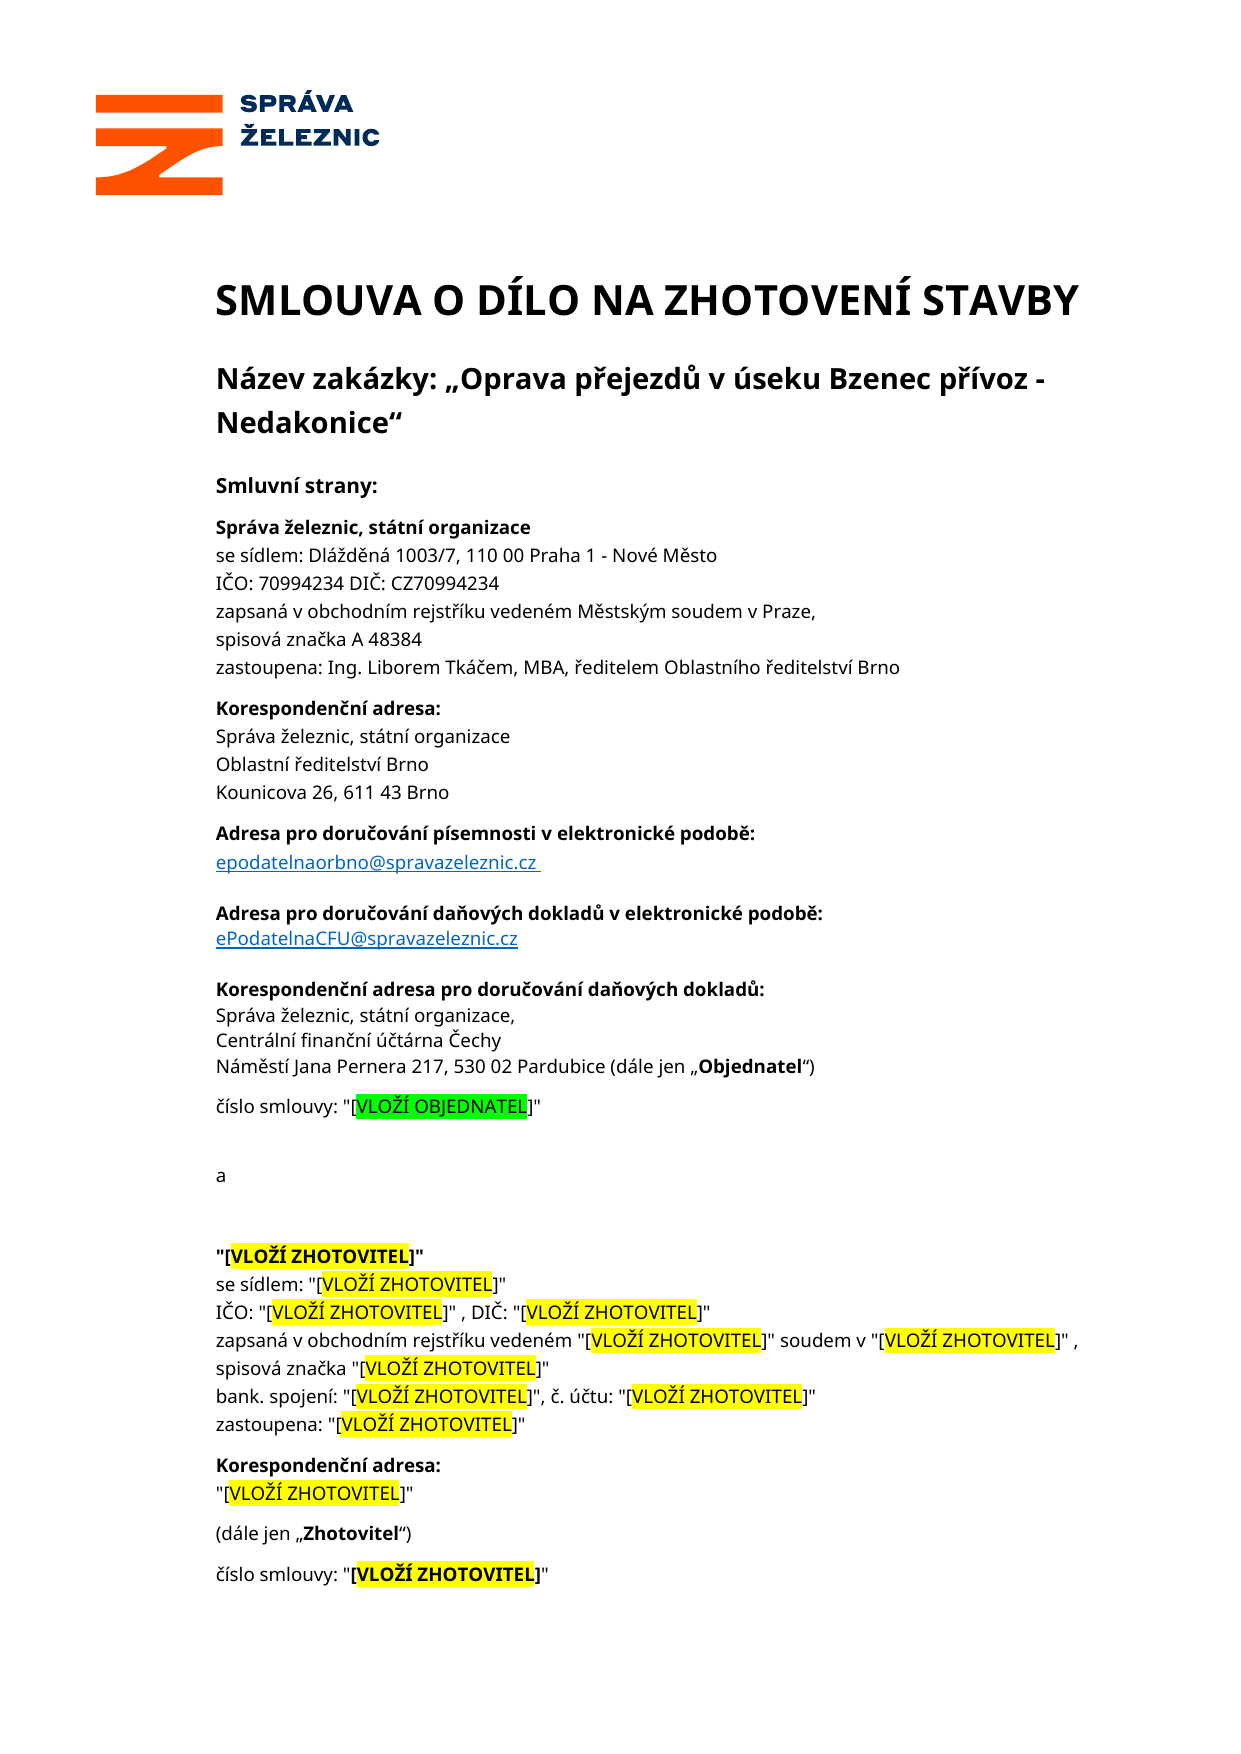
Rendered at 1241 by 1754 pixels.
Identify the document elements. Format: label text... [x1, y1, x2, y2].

text spisová značka "[VLOŽÍ ZHOTOVITEL]" [216, 1355, 365, 1381]
text Správa železnic, státní organizace [216, 514, 1093, 540]
text SMLOUVA O DÍLO NA ZHOTOVENÍ STAVBY [216, 271, 1093, 328]
text Adresa pro doručování písemnosti v elektronické podobě: [216, 820, 1093, 845]
text Náměstí Jana Pernera 217, 530 02 Pardubice (dále jen „Objednatel“) [216, 1053, 1093, 1079]
text IČO: 70994234 DIČ: CZ70994234 [216, 571, 1093, 596]
text číslo smlouvy: "[VLOŽÍ ZHOTOVITEL]" [534, 1561, 1093, 1587]
text číslo smlouvy: "[VLOŽÍ OBJEDNATEL]" [216, 1094, 356, 1119]
text číslo smlouvy: "[VLOŽÍ OBJEDNATEL]" [527, 1094, 1093, 1119]
text Smluvní strany: [216, 471, 1093, 499]
text (dále jen „Zhotovitel“) [216, 1521, 1093, 1546]
text Správa železnic, státní organizace [216, 723, 1093, 749]
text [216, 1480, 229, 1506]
text se sídlem: "[VLOŽÍ ZHOTOVITEL]" [492, 1271, 1093, 1297]
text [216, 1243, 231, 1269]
text Oblastní ředitelství Brno [216, 751, 1093, 777]
text se sídlem: "[VLOŽÍ ZHOTOVITEL]" [216, 1271, 322, 1297]
text číslo smlouvy: "[VLOŽÍ ZHOTOVITEL]" [216, 1561, 357, 1587]
text spisová značka "[VLOŽÍ ZHOTOVITEL]" [536, 1355, 1093, 1381]
text "[VLOŽÍ ZHOTOVITEL]" [409, 1243, 1093, 1269]
text a [216, 1162, 1093, 1188]
text spisová značka A 48384 [216, 627, 1093, 652]
text se sídlem: Dlážděná 1003/7, 110 00 Praha 1 - Nové Město [216, 543, 1093, 568]
text zastoupena: Ing. Liborem Tkáčem, MBA, ředitelem Oblastního ředitelství Brno [216, 655, 1093, 680]
text zapsaná v obchodním rejstříku vedeném Městským soudem v Praze, [216, 599, 1093, 624]
text Korespondenční adresa: [216, 695, 1093, 721]
text ePodatelnaCFU@spravazeleznic.cz [216, 926, 1093, 951]
text epodatelnaorbno@spravazeleznic.cz [216, 849, 1093, 874]
text zastoupena: "[VLOŽÍ ZHOTOVITEL]" [512, 1411, 1093, 1437]
text zapsaná v obchodním rejstříku vedeném "[VLOŽÍ ZHOTOVITEL]" soudem v "[VLOŽÍ ZHOTOVITEL]" , [216, 1327, 1093, 1353]
text Adresa pro doručování daňových dokladů v elektronické podobě: [216, 900, 1093, 926]
text "[VLOŽÍ ZHOTOVITEL]" [399, 1480, 1093, 1506]
text zastoupena: "[VLOŽÍ ZHOTOVITEL]" [216, 1411, 341, 1437]
text Centrální finanční účtárna Čechy [216, 1028, 1093, 1053]
text IČO: "[VLOŽÍ ZHOTOVITEL]" , DIČ: "[VLOŽÍ ZHOTOVITEL]" [697, 1299, 1093, 1325]
text Korespondenční adresa pro doručování daňových dokladů: [216, 977, 1093, 1002]
text bank. spojení: "[VLOŽÍ ZHOTOVITEL]", č. účtu: "[VLOŽÍ ZHOTOVITEL]" [216, 1383, 1093, 1409]
text Správa železnic, státní organizace, [216, 1002, 1093, 1028]
text Název zakázky: „Oprava přejezdů v úseku Bzenec přívoz - Nedakonice“ [216, 358, 1093, 442]
text Korespondenční adresa: [216, 1452, 1093, 1477]
text Kounicova 26, 611 43 Brno [216, 779, 1093, 805]
